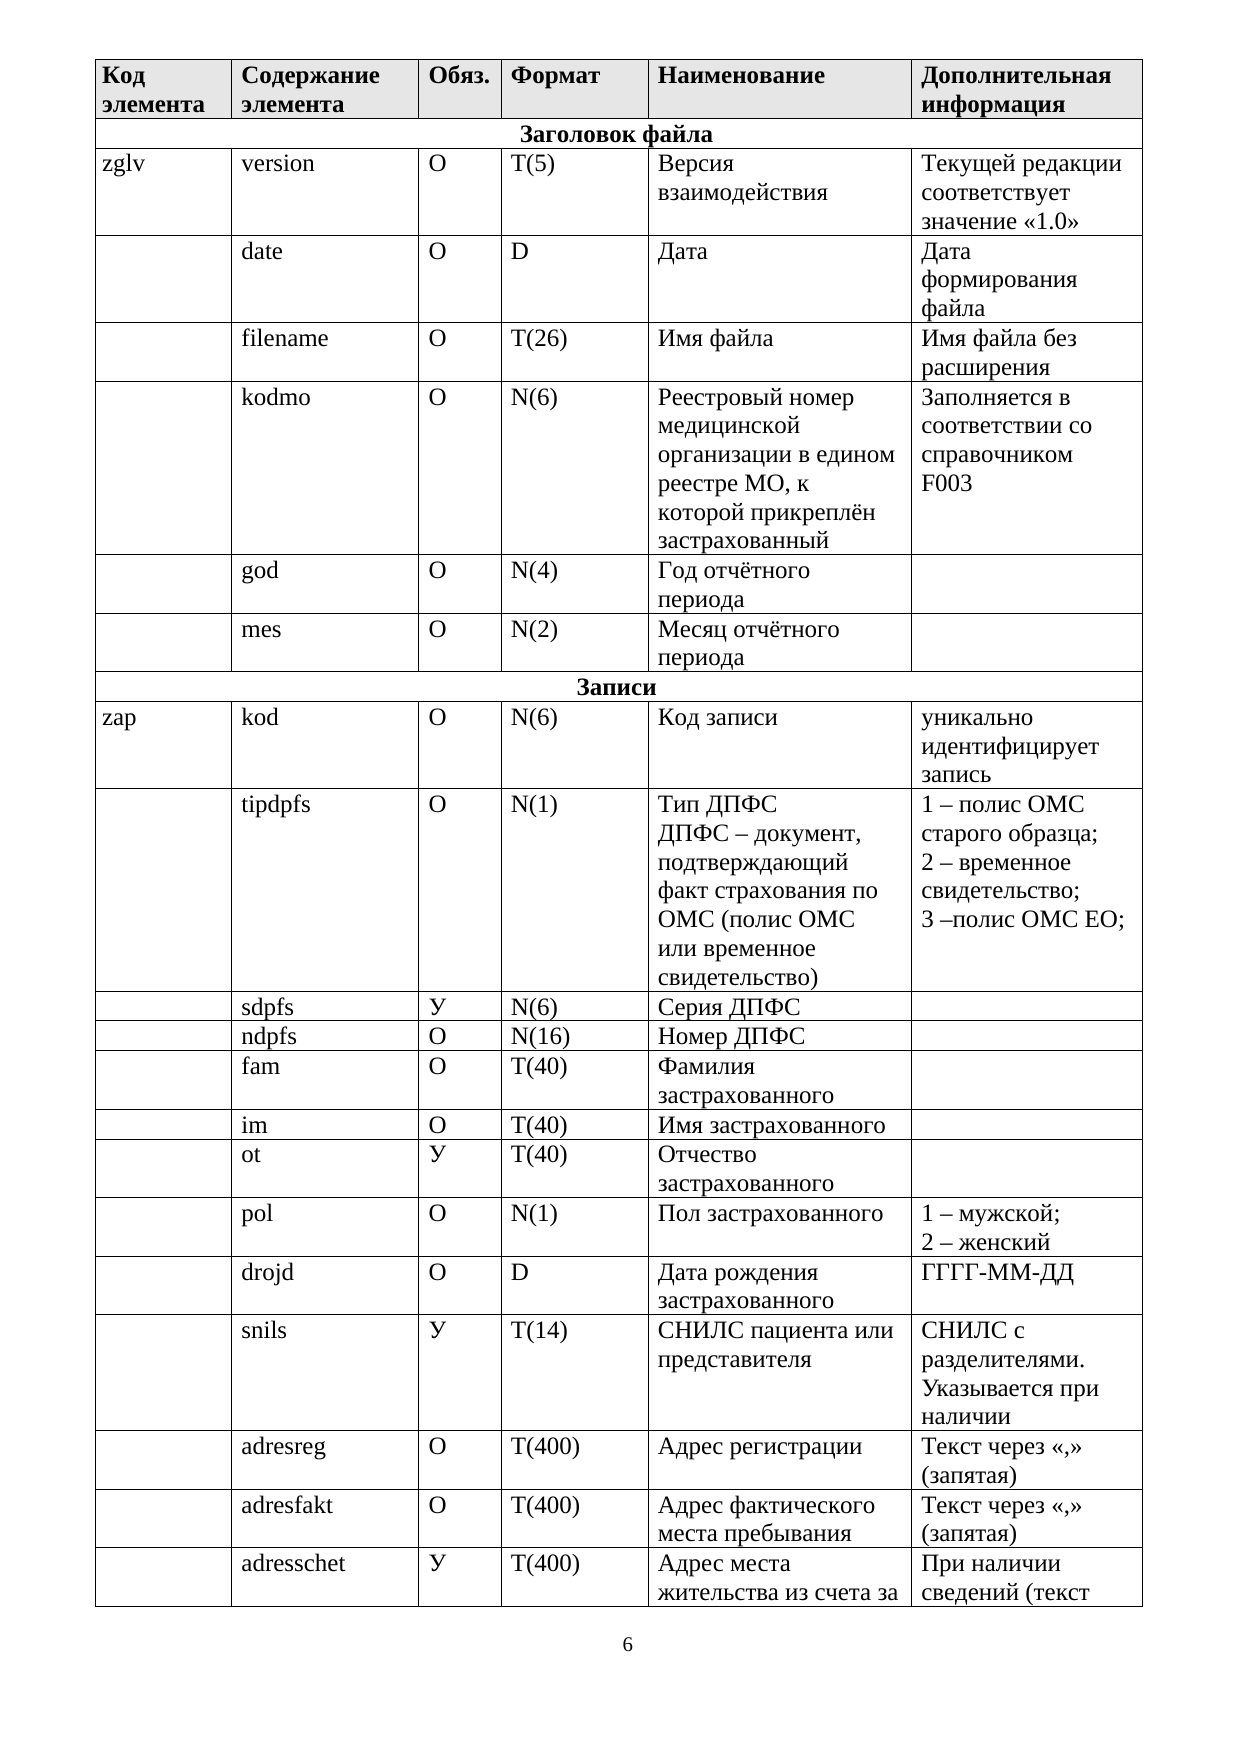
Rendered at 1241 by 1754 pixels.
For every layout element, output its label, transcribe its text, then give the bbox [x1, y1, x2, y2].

table_cell [96, 614, 231, 671]
table_cell Т(5) [502, 149, 648, 235]
table_cell Адрес регистрации [649, 1431, 911, 1489]
table_cell Заполняется в соответствии со справочником F003 [912, 382, 1142, 554]
table_cell 1 – мужской; 2 – женский [912, 1198, 1142, 1256]
table_cell snils [232, 1315, 418, 1430]
table_cell T(40) [502, 1051, 648, 1109]
table_header Обяз. [419, 60, 501, 118]
table_header Содержание элемента [232, 60, 418, 118]
table_cell О [419, 1110, 501, 1138]
table_cell О [419, 555, 501, 613]
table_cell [912, 1548, 1142, 1606]
table_cell [96, 382, 231, 554]
table_cell уникально идентифицирует запись [912, 702, 1142, 788]
table_cell [96, 1548, 231, 1606]
table_cell [96, 236, 231, 322]
table_cell T(400) [502, 1490, 648, 1547]
table_cell Год отчётного периода [649, 555, 911, 613]
table_cell Адрес фактического места пребывания [649, 1490, 911, 1547]
table_cell Месяц отчётного периода [649, 614, 911, 671]
table_cell date [232, 236, 418, 322]
table_cell im [232, 1110, 418, 1138]
table_cell У [419, 992, 501, 1020]
table_cell mes [232, 614, 418, 671]
table_cell [912, 1021, 1142, 1050]
table_cell T(40) [502, 1140, 648, 1197]
table_cell [96, 1431, 231, 1489]
table_cell [96, 555, 231, 613]
table_cell N(4) [502, 555, 648, 613]
table_cell ГГГГ-ММ-ДД [912, 1257, 1142, 1314]
table_cell Записи [96, 672, 1142, 701]
table_header Дополнительная информация [912, 60, 1142, 118]
table_cell Отчество застрахованного [649, 1140, 911, 1197]
table_cell О [419, 1051, 501, 1109]
table_cell N(1) [502, 789, 648, 991]
table_cell Дата [649, 236, 911, 322]
table_cell [96, 1140, 231, 1197]
table_cell [96, 789, 231, 991]
table_cell adresfakt [232, 1490, 418, 1547]
table_header Наименование [649, 60, 911, 118]
table_cell [96, 1198, 231, 1256]
table_cell О [419, 1198, 501, 1256]
table_cell kod [232, 702, 418, 788]
table_cell N(6) [502, 702, 648, 788]
table_cell [912, 614, 1142, 671]
table_cell Версия взаимодействия [649, 149, 911, 235]
table_cell sdpfs [232, 992, 418, 1020]
table_cell СНИЛС с разделителями. Указывается при наличии [912, 1315, 1142, 1430]
table_cell Дата рождения застрахованного [649, 1257, 911, 1314]
table_cell Пол застрахованного [649, 1198, 911, 1256]
table_cell T(40) [502, 1110, 648, 1138]
table_cell version [232, 149, 418, 235]
table_cell О [419, 236, 501, 322]
table_header Формат [502, 60, 648, 118]
table_cell Имя файла без расширения [912, 323, 1142, 381]
table_cell [96, 1315, 231, 1430]
table_cell ot [232, 1140, 418, 1197]
table_cell [96, 992, 231, 1020]
table_cell 1 – полис ОМС старого образца; 2 – временное свидетельство; 3 –полис ОМС ЕО; [912, 789, 1142, 991]
table_cell Дата формирования файла [912, 236, 1142, 322]
table_cell О [419, 1021, 501, 1050]
table_cell [96, 1110, 231, 1138]
table_cell adresreg [232, 1431, 418, 1489]
table_cell D [502, 1257, 648, 1314]
table_cell Имя файла [649, 323, 911, 381]
table_cell О [419, 149, 501, 235]
table_cell O [419, 1431, 501, 1489]
table_cell О [419, 323, 501, 381]
table_cell ndpfs [232, 1021, 418, 1050]
table_cell Номер ДПФС [649, 1021, 911, 1050]
table_cell У [419, 1548, 501, 1606]
table_header Код элемента [96, 60, 231, 118]
table_cell [96, 1257, 231, 1314]
table_cell [912, 1110, 1142, 1138]
table_cell О [419, 614, 501, 671]
table_cell O [419, 702, 501, 788]
table_cell drojd [232, 1257, 418, 1314]
table_cell О [419, 1257, 501, 1314]
table_cell Реестровый номер медицинской организации в едином реестре МО, к которой прикреплён застрахованный [649, 382, 911, 554]
table_cell N(6) [502, 992, 648, 1020]
table_cell zglv [96, 149, 231, 235]
table_cell У [419, 1315, 501, 1430]
table_cell Имя застрахованного [649, 1110, 911, 1138]
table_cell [649, 1548, 911, 1606]
table_cell У [419, 1140, 501, 1197]
table_cell adresschet [232, 1548, 418, 1606]
table_cell kodmo [232, 382, 418, 554]
table_cell Т(26) [502, 323, 648, 381]
table_cell Текущей редакции соответствует значение «1.0» [912, 149, 1142, 235]
table_cell Текст через «,» (запятая) [912, 1431, 1142, 1489]
table_cell Серия ДПФС [649, 992, 911, 1020]
table_cell fam [232, 1051, 418, 1109]
table_cell Т(14) [502, 1315, 648, 1430]
table_cell N(1) [502, 1198, 648, 1256]
table_cell [912, 992, 1142, 1020]
table_cell Фамилия застрахованного [649, 1051, 911, 1109]
table_cell [912, 1140, 1142, 1197]
table_cell T(400) [502, 1548, 648, 1606]
table_cell [96, 1021, 231, 1050]
table_cell tipdpfs [232, 789, 418, 991]
table_cell pol [232, 1198, 418, 1256]
table_cell filename [232, 323, 418, 381]
table_cell [912, 555, 1142, 613]
table_cell СНИЛС пациента или представителя [649, 1315, 911, 1430]
table_cell N(6) [502, 382, 648, 554]
table_cell god [232, 555, 418, 613]
table_cell N(16) [502, 1021, 648, 1050]
table_cell О [419, 382, 501, 554]
table_cell О [419, 789, 501, 991]
table_cell T(400) [502, 1431, 648, 1489]
table_cell O [419, 1490, 501, 1547]
table_cell [96, 1051, 231, 1109]
table_cell Текст через «,» (запятая) [912, 1490, 1142, 1547]
table_cell [912, 1051, 1142, 1109]
table_cell [96, 1490, 231, 1547]
table_cell Код записи [649, 702, 911, 788]
table_cell zap [96, 702, 231, 788]
table_cell D [502, 236, 648, 322]
table_cell Тип ДПФС ДПФС – документ, подтверждающий факт страхования по ОМС (полис ОМС или временное свидетельство) [649, 789, 911, 991]
table_cell N(2) [502, 614, 648, 671]
table_cell [96, 323, 231, 381]
table_cell Заголовок файла [96, 119, 1142, 147]
